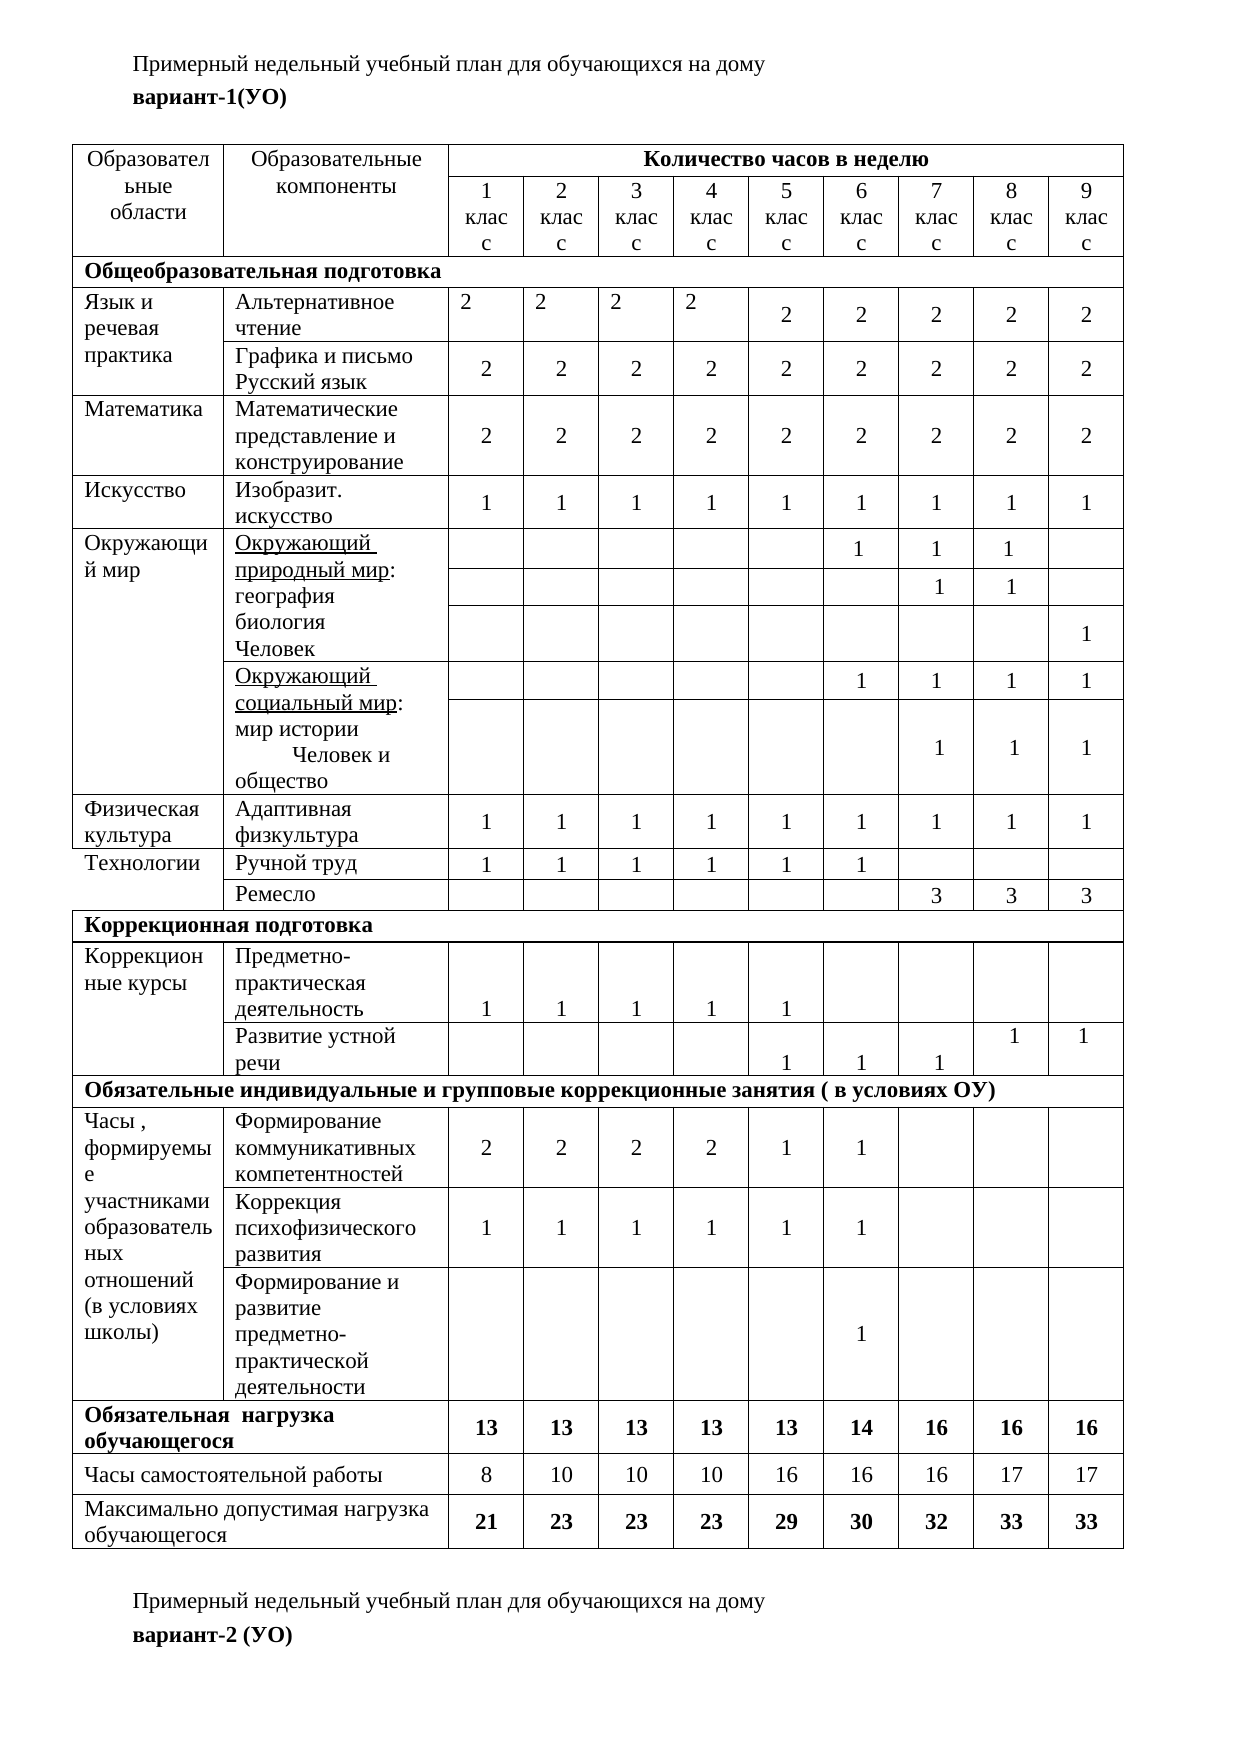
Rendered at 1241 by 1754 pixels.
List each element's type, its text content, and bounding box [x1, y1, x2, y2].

table_cell 16 [1049, 1401, 1123, 1453]
table_cell 16 [749, 1454, 823, 1494]
table_cell 23 [674, 1495, 748, 1548]
table_cell 1 [674, 849, 748, 879]
table_cell 1 [449, 476, 523, 528]
table_cell 1 [899, 700, 973, 794]
table_cell 1 [1049, 1023, 1123, 1075]
table_cell 1 [599, 1188, 673, 1267]
table_cell [749, 1268, 823, 1399]
table_cell 2 [899, 342, 973, 394]
table_cell 1 [974, 662, 1048, 699]
table_cell [449, 606, 523, 661]
table_cell [1049, 943, 1123, 1022]
table_cell 3 [974, 880, 1048, 910]
table_cell [524, 880, 598, 910]
table_cell [1049, 569, 1123, 605]
table_cell 1 [749, 476, 823, 528]
table_cell [824, 700, 898, 794]
table_cell 17 [1049, 1454, 1123, 1494]
table_cell [599, 569, 673, 605]
table_cell [599, 1023, 673, 1075]
table_cell Развитие устной речи [224, 1023, 448, 1075]
table_cell [1049, 1268, 1123, 1399]
table_cell 10 [674, 1454, 748, 1494]
table_cell 1 [1049, 662, 1123, 699]
table_cell [674, 529, 748, 567]
table_cell [599, 1268, 673, 1399]
table_cell Обязательные индивидуальные и групповые коррекционные занятия ( в условиях ОУ) [73, 1076, 1123, 1107]
table_cell 29 [749, 1495, 823, 1548]
table_cell 17 [974, 1454, 1048, 1494]
table_cell [524, 1023, 598, 1075]
table_cell 1 [824, 529, 898, 567]
table_cell [524, 606, 598, 661]
table_cell 13 [749, 1401, 823, 1453]
table_cell [974, 1108, 1048, 1187]
table_cell [1049, 849, 1123, 879]
table_cell 1 [824, 1023, 898, 1075]
table_cell 3 [1049, 880, 1123, 910]
table_cell 3 [899, 880, 973, 910]
text Примерный недельный учебный план для обучающихся на дому [132, 1582, 1196, 1615]
table_cell 1 [674, 943, 748, 1022]
table_cell Искусство [73, 476, 223, 528]
table_cell [674, 1268, 748, 1399]
table_cell 2 [449, 342, 523, 394]
table_cell 1 [449, 1188, 523, 1267]
table_cell 2 [749, 288, 823, 341]
table_cell [824, 880, 898, 910]
table_cell [599, 662, 673, 699]
table_cell 1 [599, 943, 673, 1022]
table_cell [824, 569, 898, 605]
table_cell 1 [824, 1188, 898, 1267]
table_cell [674, 662, 748, 699]
table_cell [449, 529, 523, 567]
table_cell [824, 943, 898, 1022]
table_cell 1 [449, 795, 523, 848]
table_cell 1 [674, 1188, 748, 1267]
table_cell 2 [674, 288, 748, 341]
table_cell [749, 700, 823, 794]
table_cell [599, 529, 673, 567]
table_cell 1 [899, 569, 973, 605]
table_cell [524, 529, 598, 567]
table_cell 2 [824, 342, 898, 394]
table_cell 1 [599, 849, 673, 879]
table_cell [524, 662, 598, 699]
table_cell 2 [524, 1108, 598, 1187]
table_cell 9 класс [1049, 177, 1123, 256]
table_cell [599, 880, 673, 910]
table_cell 33 [1049, 1495, 1123, 1548]
table_cell 1 [899, 476, 973, 528]
table_cell [749, 662, 823, 699]
table_cell Обязательная нагрузка обучающегося [73, 1401, 448, 1453]
table_cell 2 [599, 1108, 673, 1187]
table_cell 16 [824, 1454, 898, 1494]
table_cell Окружающий природный мир: география биология Человек [224, 529, 448, 661]
table_cell [674, 569, 748, 605]
table_cell Формирование коммуникативных компетентностей [224, 1108, 448, 1187]
table_cell 16 [899, 1401, 973, 1453]
table_cell [749, 606, 823, 661]
table_cell 1 [749, 1023, 823, 1075]
table_cell 1 [899, 795, 973, 848]
table_cell 2 [599, 342, 673, 394]
table_cell Формирование и развитие предметно-практической деятельности [224, 1268, 448, 1399]
table_cell [524, 569, 598, 605]
table_cell [599, 700, 673, 794]
table_cell Общеобразовательная подготовка [73, 257, 1123, 287]
table_cell 7 класс [899, 177, 973, 256]
table_cell [899, 1108, 973, 1187]
table_cell [674, 606, 748, 661]
table_cell 2 [899, 396, 973, 474]
table_cell [1049, 529, 1123, 567]
table_cell 3 класс [599, 177, 673, 256]
table_cell 2 [974, 396, 1048, 474]
table_cell 2 [749, 396, 823, 474]
table_cell 10 [524, 1454, 598, 1494]
table_cell [749, 529, 823, 567]
table_cell 1 [1049, 795, 1123, 848]
table_cell [974, 943, 1048, 1022]
table_cell 2 [824, 288, 898, 341]
table_cell 1 [674, 795, 748, 848]
table_cell 23 [524, 1495, 598, 1548]
text вариант-1(УО) [132, 78, 1196, 111]
table_cell 2 [449, 1108, 523, 1187]
table_cell 1 [749, 795, 823, 848]
table_cell [524, 700, 598, 794]
table_cell Часы , формируемые участниками образовательных отношений (в условиях школы) [73, 1108, 223, 1399]
table_cell 1 [449, 849, 523, 879]
table_cell [824, 606, 898, 661]
table_cell 1 [1049, 476, 1123, 528]
table_cell 1 [974, 476, 1048, 528]
table_cell [449, 700, 523, 794]
table_cell 2 [524, 288, 598, 341]
table_cell 33 [974, 1495, 1048, 1548]
text Примерный недельный учебный план для обучающихся на дому [132, 44, 1196, 78]
table_cell 13 [449, 1401, 523, 1453]
table_cell [524, 1268, 598, 1399]
table_cell 1 [1049, 606, 1123, 661]
table_cell Коррекционные курсы [73, 943, 223, 1075]
table_cell 2 [1049, 342, 1123, 394]
table_cell 2 [974, 288, 1048, 341]
table_cell Технологии [73, 849, 223, 910]
table_cell [749, 880, 823, 910]
table_cell 1 [974, 700, 1048, 794]
table_cell 1 [524, 476, 598, 528]
table_cell 1 [899, 529, 973, 567]
table_cell 8 класс [974, 177, 1048, 256]
table_cell 1 [974, 1023, 1048, 1075]
table_cell 2 [824, 396, 898, 474]
text вариант-2 (УО) [132, 1615, 1196, 1649]
table_cell Графика и письмо Русский язык [224, 342, 448, 394]
table_cell 1 [974, 569, 1048, 605]
table_cell 1 [824, 795, 898, 848]
table_cell [899, 849, 973, 879]
table_cell 1 [599, 795, 673, 848]
table_header Количество часов в неделю [449, 145, 1123, 176]
table_cell [974, 606, 1048, 661]
table_cell 1 [524, 795, 598, 848]
table_cell [974, 849, 1048, 879]
table_cell 1 [824, 476, 898, 528]
table_header Образовательные области [73, 145, 223, 256]
table_cell [449, 569, 523, 605]
table_cell 2 [449, 396, 523, 474]
table_cell [1049, 1108, 1123, 1187]
table_cell [899, 606, 973, 661]
table_cell [674, 1023, 748, 1075]
table_cell 1 [524, 943, 598, 1022]
table_cell Коррекция психофизического развития [224, 1188, 448, 1267]
table_cell 16 [974, 1401, 1048, 1453]
table_cell 1 [899, 1023, 973, 1075]
table_cell 1 [824, 1108, 898, 1187]
table_cell Коррекционная подготовка [73, 911, 1123, 941]
table_cell 1 [599, 476, 673, 528]
table_cell 2 [1049, 288, 1123, 341]
table_cell 13 [674, 1401, 748, 1453]
table_cell 1 [749, 849, 823, 879]
table_cell 1 [524, 1188, 598, 1267]
table_cell 1 [974, 529, 1048, 567]
table_cell 4 класс [674, 177, 748, 256]
table_cell Окружающий мир [73, 529, 223, 794]
table_cell 13 [524, 1401, 598, 1453]
table_cell 14 [824, 1401, 898, 1453]
table_cell 1 [749, 1188, 823, 1267]
table_cell 2 [524, 396, 598, 474]
table_cell 16 [899, 1454, 973, 1494]
table_cell Физическая культура [73, 795, 223, 848]
table_cell 2 [599, 288, 673, 341]
table_cell 2 [674, 396, 748, 474]
table_cell Адаптивная физкультура [224, 795, 448, 848]
table_cell Ремесло [224, 880, 448, 910]
table_cell Математика [73, 396, 223, 474]
table_cell 30 [824, 1495, 898, 1548]
table_cell Математические представление и конструирование [224, 396, 448, 474]
table_cell 32 [899, 1495, 973, 1548]
table_cell [674, 700, 748, 794]
table_cell [899, 1268, 973, 1399]
table_cell 5 класс [749, 177, 823, 256]
table_cell 1 [674, 476, 748, 528]
table_cell [449, 880, 523, 910]
table_cell 2 [599, 396, 673, 474]
table_cell 1 [974, 795, 1048, 848]
table_cell [899, 1188, 973, 1267]
table_cell 1 [749, 943, 823, 1022]
table_cell [674, 880, 748, 910]
table_cell [749, 569, 823, 605]
table_cell 2 [974, 342, 1048, 394]
table_cell [974, 1268, 1048, 1399]
table_cell 10 [599, 1454, 673, 1494]
table_cell 1 [1049, 700, 1123, 794]
table_cell 23 [599, 1495, 673, 1548]
table_cell Окружающий социальный мир: мир истории Человек и общество [224, 662, 448, 794]
table_cell 1 [824, 1268, 898, 1399]
table_cell 1 [449, 943, 523, 1022]
table_cell 1 [824, 849, 898, 879]
table_cell [449, 662, 523, 699]
table_cell [1049, 1188, 1123, 1267]
table_cell Язык и речевая практика [73, 288, 223, 394]
table_cell Часы самостоятельной работы [73, 1454, 448, 1494]
table_cell 2 [674, 1108, 748, 1187]
table_cell 2 [1049, 396, 1123, 474]
table_cell Изобразит. искусство [224, 476, 448, 528]
table_cell [599, 606, 673, 661]
table_cell 1 [899, 662, 973, 699]
table_cell 13 [599, 1401, 673, 1453]
table_cell 2 класс [524, 177, 598, 256]
table_cell 2 [449, 288, 523, 341]
table_cell 8 [449, 1454, 523, 1494]
table_cell Максимально допустимая нагрузка обучающегося [73, 1495, 448, 1548]
table_cell 2 [899, 288, 973, 341]
table_cell Предметно-практическая деятельность [224, 943, 448, 1022]
table_cell 1 класс [449, 177, 523, 256]
table_cell 2 [674, 342, 748, 394]
table_cell [449, 1023, 523, 1075]
table_cell [974, 1188, 1048, 1267]
table_cell 1 [749, 1108, 823, 1187]
table_cell 2 [524, 342, 598, 394]
table_cell [899, 943, 973, 1022]
table_cell [449, 1268, 523, 1399]
table_cell 1 [524, 849, 598, 879]
table_cell 2 [749, 342, 823, 394]
table_cell 6 класс [824, 177, 898, 256]
table_cell Ручной труд [224, 849, 448, 879]
table_cell 21 [449, 1495, 523, 1548]
table_cell Альтернативное чтение [224, 288, 448, 341]
table_cell 1 [824, 662, 898, 699]
table_header Образовательные компоненты [224, 145, 448, 256]
